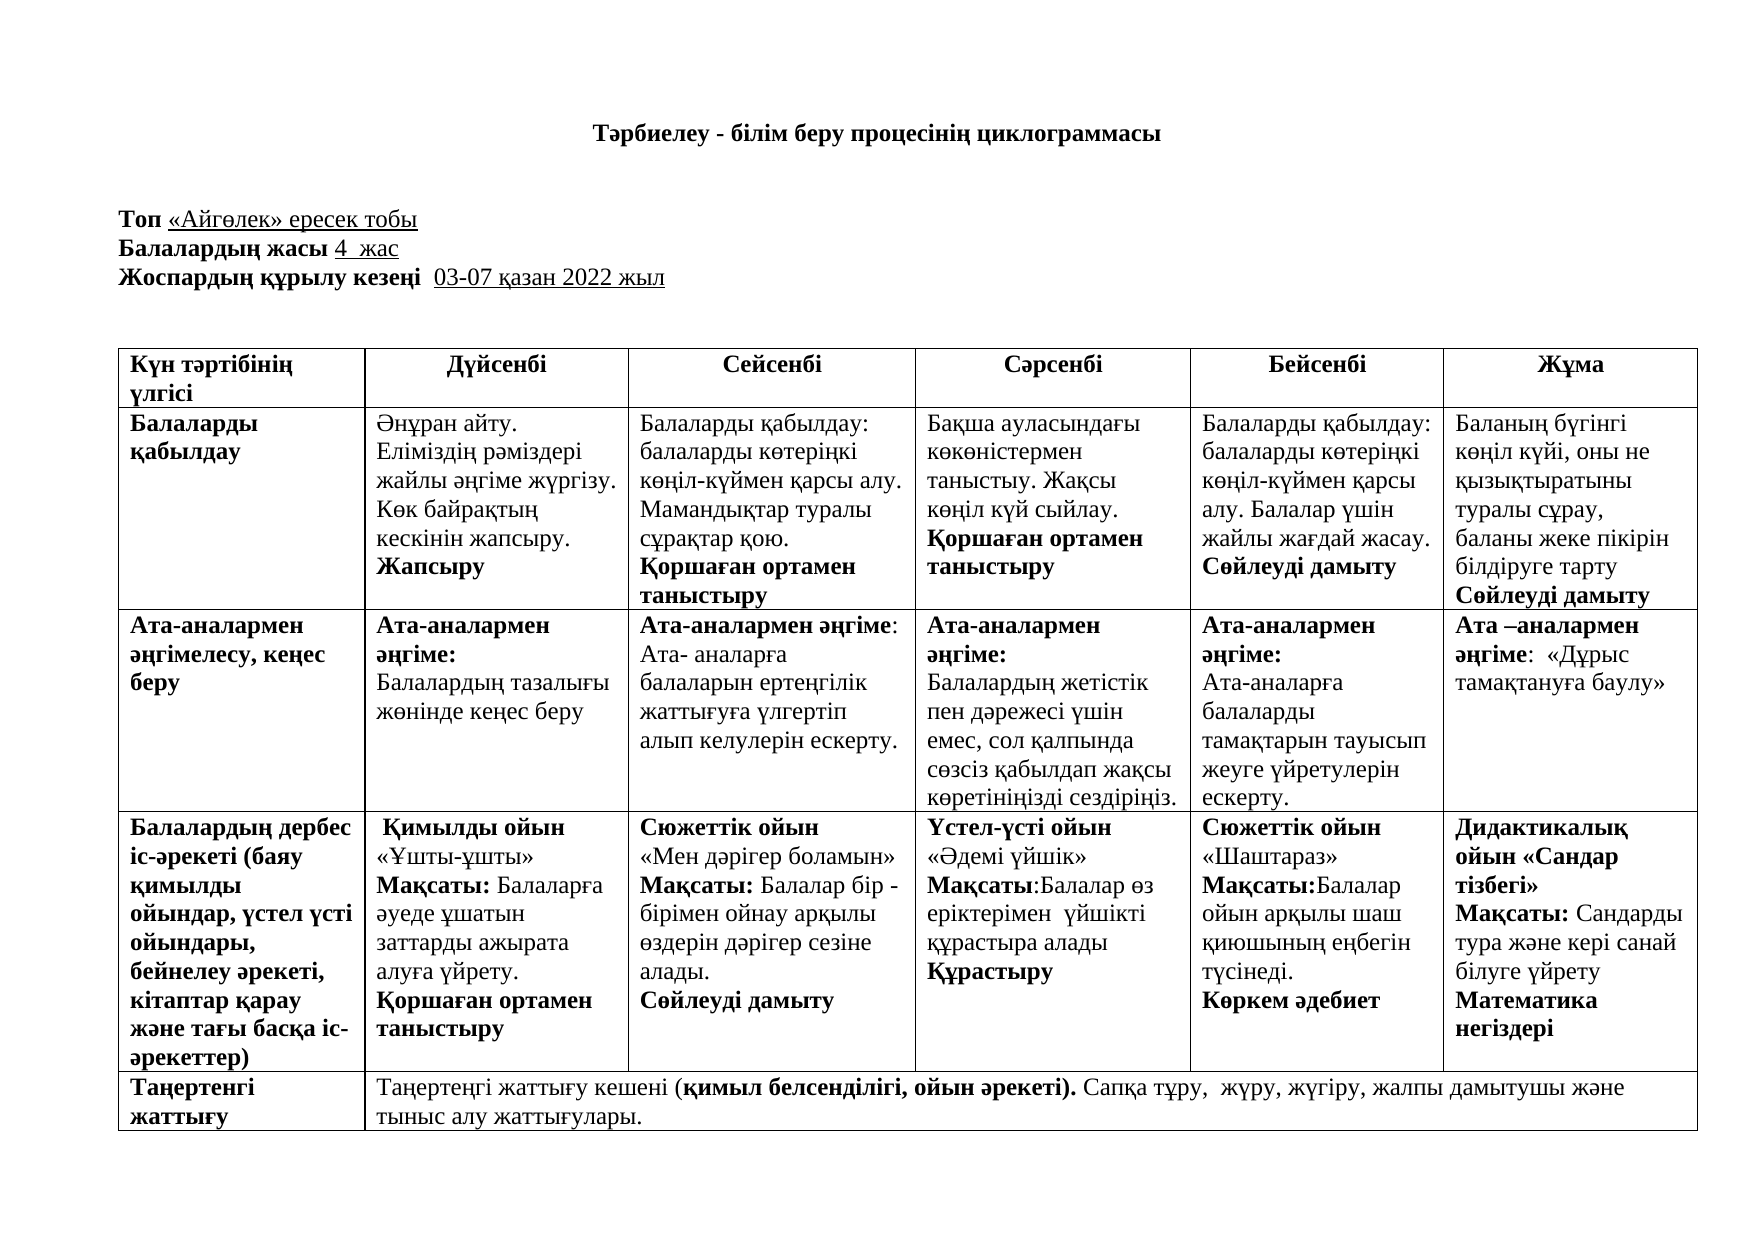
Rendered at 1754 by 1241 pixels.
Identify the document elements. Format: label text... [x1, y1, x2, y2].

table_cell Қимылды ойын «Ұшты-ұшты» Мақсаты: Балаларға әуеде ұшатын заттарды ажырата алуға үйрету. Қоршаған ортамен таныстыру [366, 812, 628, 1071]
table_cell Балаларды қабылдау: балаларды көтеріңкі көңіл-күймен қарсы алу. Мамандықтар туралы сұрақтар қою. Қоршаған ортамен таныстыру [629, 408, 915, 609]
table_cell Үстел-үсті ойын «Әдемі үйшік» Мақсаты:Балалар өз еріктерімен үйшікті құрастыра алады Құрастыру [916, 812, 1190, 1071]
table_header Сәрсенбі [916, 349, 1190, 407]
table_cell Әнұран айту. Еліміздің рәміздері жайлы әңгіме жүргізу. Көк байрақтың кескінін жапсыру. Жапсыру [366, 408, 628, 609]
table_cell Бақша ауласындағы көкөністермен таныстыу. Жақсы көңіл күй сыйлау. Қоршаған ортамен таныстыру [916, 408, 1190, 609]
text Тәрбиелеу - білім беру процесінің циклограммасы [118, 118, 1636, 147]
text Топ «Айгөлек» ересек тобы [118, 204, 1636, 233]
table_header Бейсенбі [1191, 349, 1443, 407]
table_cell Таңертеңгі жаттығу кешені (қимыл белсенділігі, ойын әрекеті). Сапқа тұру, жүру, жүгіру, жалпы дамытушы және тыныс алу жаттығулары. [366, 1072, 1697, 1129]
table_header Дүйсенбі [366, 349, 628, 407]
table_header Күн тәртібінің үлгісі [119, 349, 364, 407]
table_cell Балаларды қабылдау: балаларды көтеріңкі көңіл-күймен қарсы алу. Балалар үшін жайлы жағдай жасау. Сөйлеуді дамыту [1191, 408, 1443, 609]
table_header Сейсенбі [629, 349, 915, 407]
table_cell Таңертенгі жаттығу [119, 1072, 364, 1129]
table_cell Ата-аналармен әңгіме: Ата-аналарға балаларды тамақтарын тауысып жеуге үйретулерін ескерту. [1191, 610, 1443, 811]
table_cell Ата-аналармен әңгімелесу, кеңес беру [119, 610, 364, 811]
table_cell Ата-аналармен әңгіме: Ата- аналарға балаларын ертеңгілік жаттығуға үлгертіп алып келулерін ескерту. [629, 610, 915, 811]
table_cell Балалардың дербес іс-әрекеті (баяу қимылды ойындар, үстел үсті ойындары, бейнелеу әрекеті, кітаптар қарау және тағы басқа іс-әрекеттер) [119, 812, 364, 1071]
table_cell Сюжеттік ойын «Мен дәрігер боламын» Мақсаты: Балалар бір -бірімен ойнау арқылы өздерін дәрігер сезіне алады. Сөйлеуді дамыту [629, 812, 915, 1071]
table_cell Сюжеттік ойын «Шаштараз» Мақсаты:Балалар ойын арқылы шаш қиюшының еңбегін түсінеді. Көркем әдебиет [1191, 812, 1443, 1071]
table_header Жұма [1444, 349, 1697, 407]
table_cell Баланың бүгінгі көңіл күйі, оны не қызықтыратыны туралы сұрау, баланы жеке пікірін білдіруге тарту Сөйлеуді дамыту [1444, 408, 1697, 609]
table_cell Ата-аналармен әңгіме: Балалардың тазалығы жөнінде кеңес беру [366, 610, 628, 811]
text Балалардың жасы 4 жас [118, 233, 1636, 262]
text Жоспардың құрылу кезеңі 03-07 қазан 2022 жыл [118, 262, 1636, 291]
table_cell Балаларды қабылдау [119, 408, 364, 609]
table_cell Ата-аналармен әңгіме: Балалардың жетістік пен дәрежесі үшін емес, сол қалпында сөзсіз қабылдап жақсы көретініңізді сездіріңіз. [916, 610, 1190, 811]
table_cell Дидактикалық ойын «Сандар тізбегі» Мақсаты: Сандарды тура және кері санай білуге үйрету Математика негіздері [1444, 812, 1697, 1071]
table_cell Ата –аналармен әңгіме: «Дұрыс тамақтануға баулу» [1444, 610, 1697, 811]
